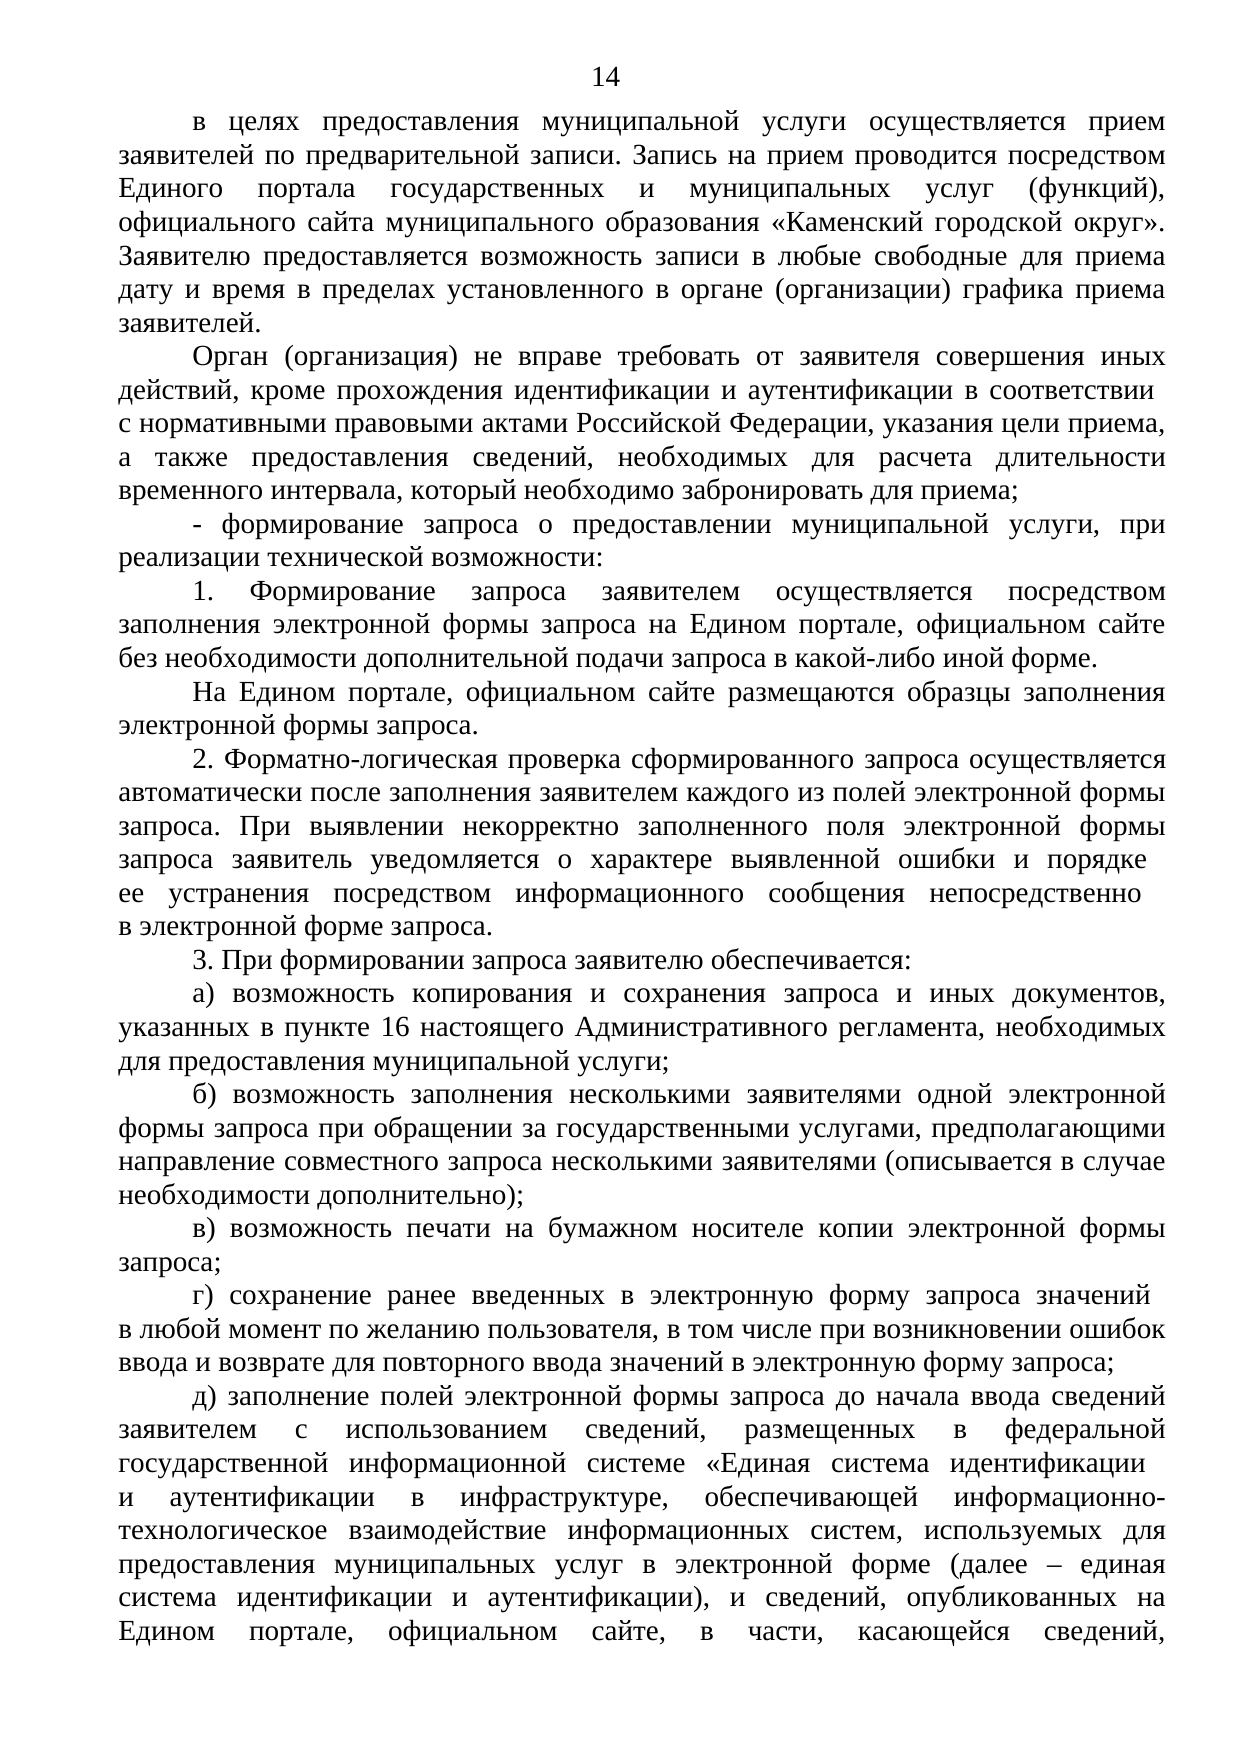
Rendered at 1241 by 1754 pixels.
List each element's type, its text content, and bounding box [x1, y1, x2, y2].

text - формирование запроса о предоставлении муниципальной услуги, при реализации технической возможности: [118, 506, 1167, 573]
text б) возможность заполнения несколькими заявителями одной электронной формы запроса при обращении за государственными услугами, предполагающими направление совместного запроса несколькими заявителями (описывается в случае необходимости дополнительно); [118, 1076, 1167, 1210]
text 1. Формирование запроса заявителем осуществляется посредством заполнения электронной формы запроса на Едином портале, официальном сайте без необходимости дополнительной подачи запроса в какой-либо иной форме. [118, 573, 1167, 674]
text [118, 1378, 1167, 1646]
text На Едином портале, официальном сайте размещаются образцы заполнения электронной формы запроса. [118, 674, 1167, 741]
text в) возможность печати на бумажном носителе копии электронной формы запроса; [118, 1210, 1167, 1277]
text г) сохранение ранее введенных в электронную форму запроса значений в любой момент по желанию пользователя, в том числе при возникновении ошибок ввода и возврате для повторного ввода значений в электронную форму запроса; [118, 1277, 1167, 1378]
text в целях предоставления муниципальной услуги осуществляется прием заявителей по предварительной записи. Запись на прием проводится посредством Единого портала государственных и муниципальных услуг (функций), официального сайта муниципального образования «Каменский городской округ». Заявителю предоставляется возможность записи в любые свободные для приема дату и время в пределах установленного в органе (организации) графика приема заявителей. [118, 103, 1167, 338]
text Орган (организация) не вправе требовать от заявителя совершения иных действий, кроме прохождения идентификации и аутентификации в соответствии с нормативными правовыми актами Российской Федерации, указания цели приема, а также предоставления сведений, необходимых для расчета длительности временного интервала, который необходимо забронировать для приема; [118, 338, 1167, 506]
text 2. Форматно-логическая проверка сформированного запроса осуществляется автоматически после заполнения заявителем каждого из полей электронной формы запроса. При выявлении некорректно заполненного поля электронной формы запроса заявитель уведомляется о характере выявленной ошибки и порядке ее устранения посредством информационного сообщения непосредственно в электронной форме запроса. [118, 741, 1167, 942]
text а) возможность копирования и сохранения запроса и иных документов, указанных в пункте 16 настоящего Административного регламента, необходимых для предоставления муниципальной услуги; [118, 976, 1167, 1076]
text 3. При формировании запроса заявителю обеспечивается: [118, 942, 1167, 976]
